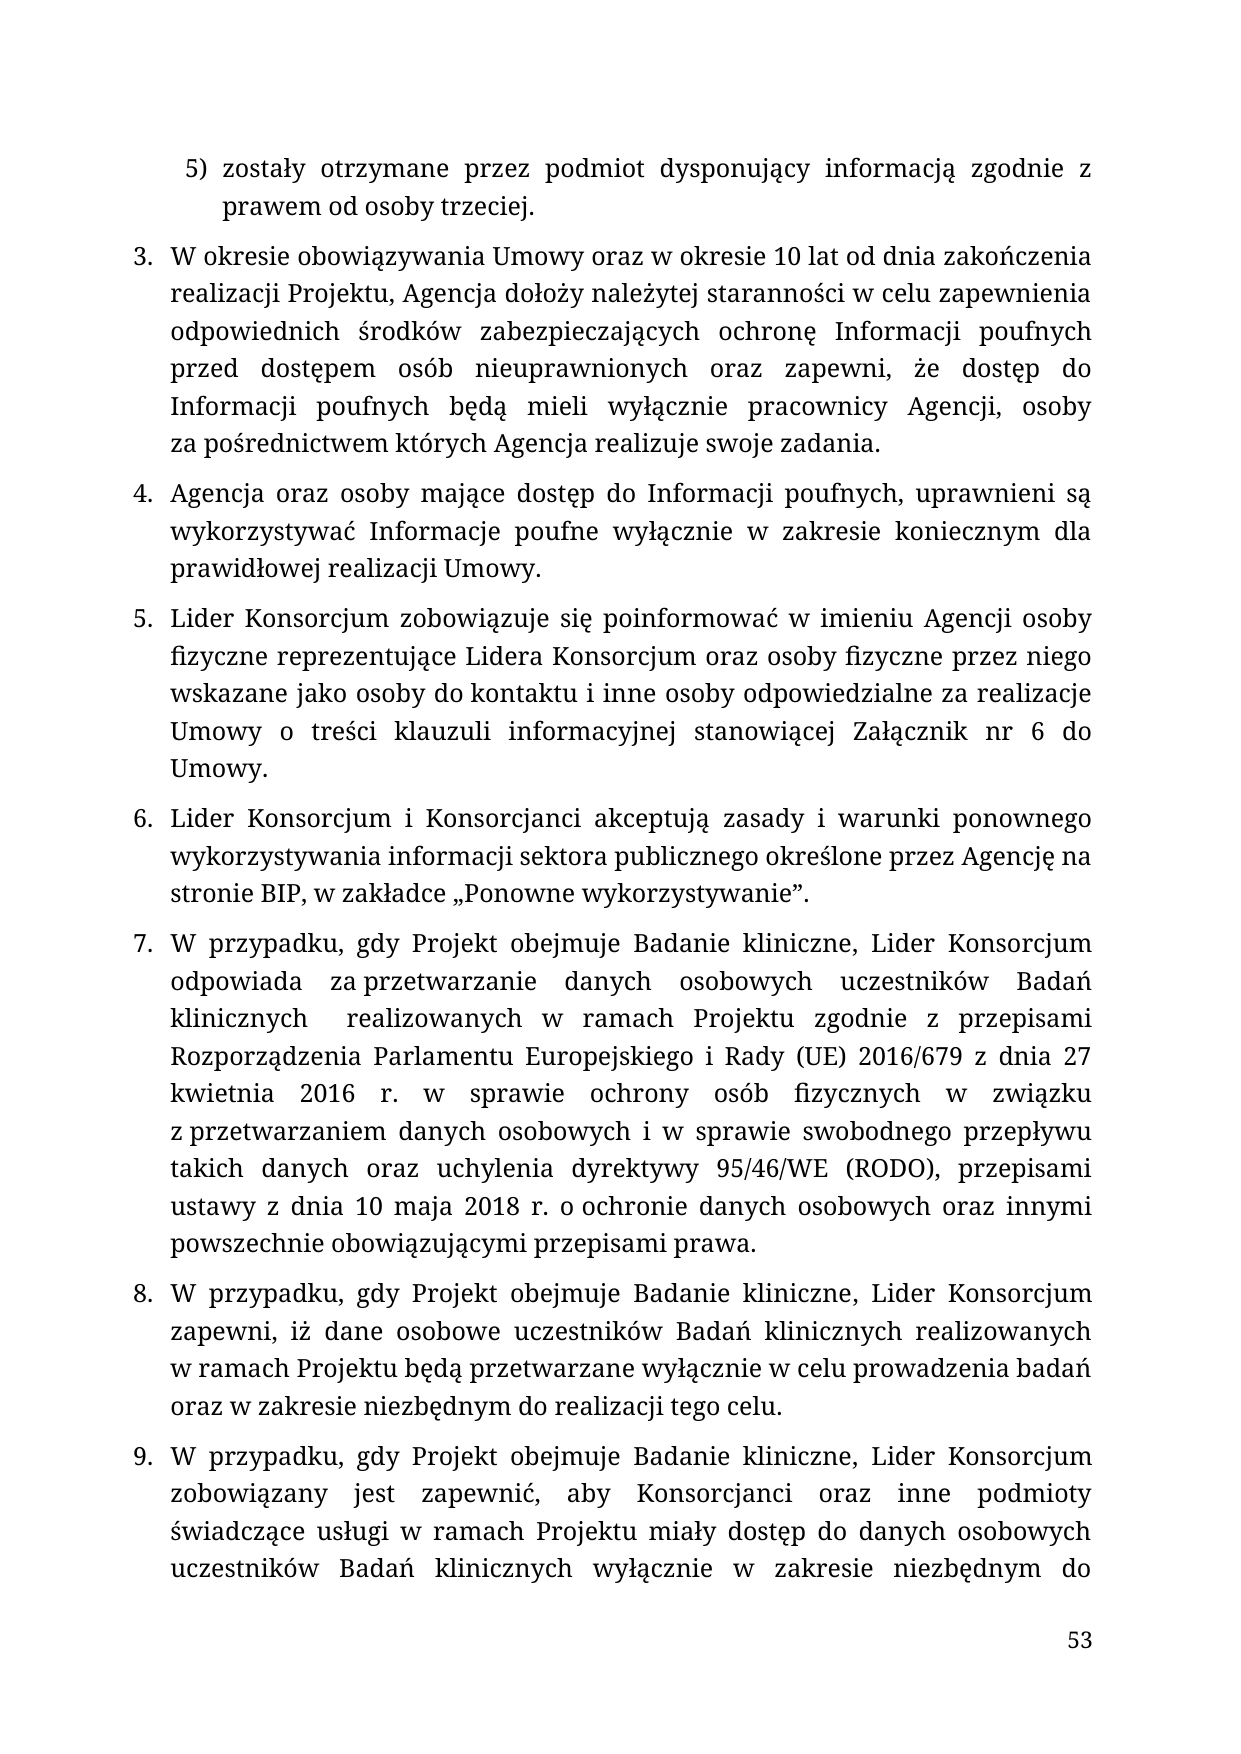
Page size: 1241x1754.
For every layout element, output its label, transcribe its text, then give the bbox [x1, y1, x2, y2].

list W przypadku, gdy Projekt obejmuje Badanie kliniczne, Lider Konsorcjum odpowiada za przetwarzanie danych osobowych uczestników Badań klinicznych realizowanych w ramach Projektu zgodnie z przepisami Rozporządzenia Parlamentu Europejskiego i Rady (UE) 2016/679 z dnia 27 kwietnia 2016 r. w sprawie ochrony osób fizycznych w związku z przetwarzaniem danych osobowych i w sprawie swobodnego przepływu takich danych oraz uchylenia dyrektywy 95/46/WE (RODO), przepisami ustawy z dnia 10 maja 2018 r. o ochronie danych osobowych oraz innymi powszechnie obowiązującymi przepisami prawa. [133, 923, 1092, 1260]
list W okresie obowiązywania Umowy oraz w okresie 10 lat od dnia zakończenia realizacji Projektu, Agencja dołoży należytej staranności w celu zapewnienia odpowiednich środków zabezpieczających ochronę Informacji poufnych przed dostępem osób nieuprawnionych oraz zapewni, że dostęp do Informacji poufnych będą mieli wyłącznie pracownicy Agencji, osoby za pośrednictwem których Agencja realizuje swoje zadania. [133, 235, 1092, 460]
list Lider Konsorcjum i Konsorcjanci akceptują zasady i warunki ponownego wykorzystywania informacji sektora publicznego określone przez Agencję na stronie BIP, w zakładce „Ponowne wykorzystywanie”. [133, 798, 1092, 910]
list zostały otrzymane przez podmiot dysponujący informacją zgodnie z prawem od osoby trzeciej. [185, 148, 1092, 223]
list Agencja oraz osoby mające dostęp do Informacji poufnych, uprawnieni są wykorzystywać Informacje poufne wyłącznie w zakresie koniecznym dla prawidłowej realizacji Umowy. [133, 473, 1092, 585]
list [133, 1435, 1092, 1585]
list W przypadku, gdy Projekt obejmuje Badanie kliniczne, Lider Konsorcjum zapewni, iż dane osobowe uczestników Badań klinicznych realizowanych w ramach Projektu będą przetwarzane wyłącznie w celu prowadzenia badań oraz w zakresie niezbędnym do realizacji tego celu. [133, 1273, 1092, 1423]
list Lider Konsorcjum zobowiązuje się poinformować w imieniu Agencji osoby fizyczne reprezentujące Lidera Konsorcjum oraz osoby fizyczne przez niego wskazane jako osoby do kontaktu i inne osoby odpowiedzialne za realizacje Umowy o treści klauzuli informacyjnej stanowiącej Załącznik nr 6 do Umowy. [133, 598, 1092, 785]
